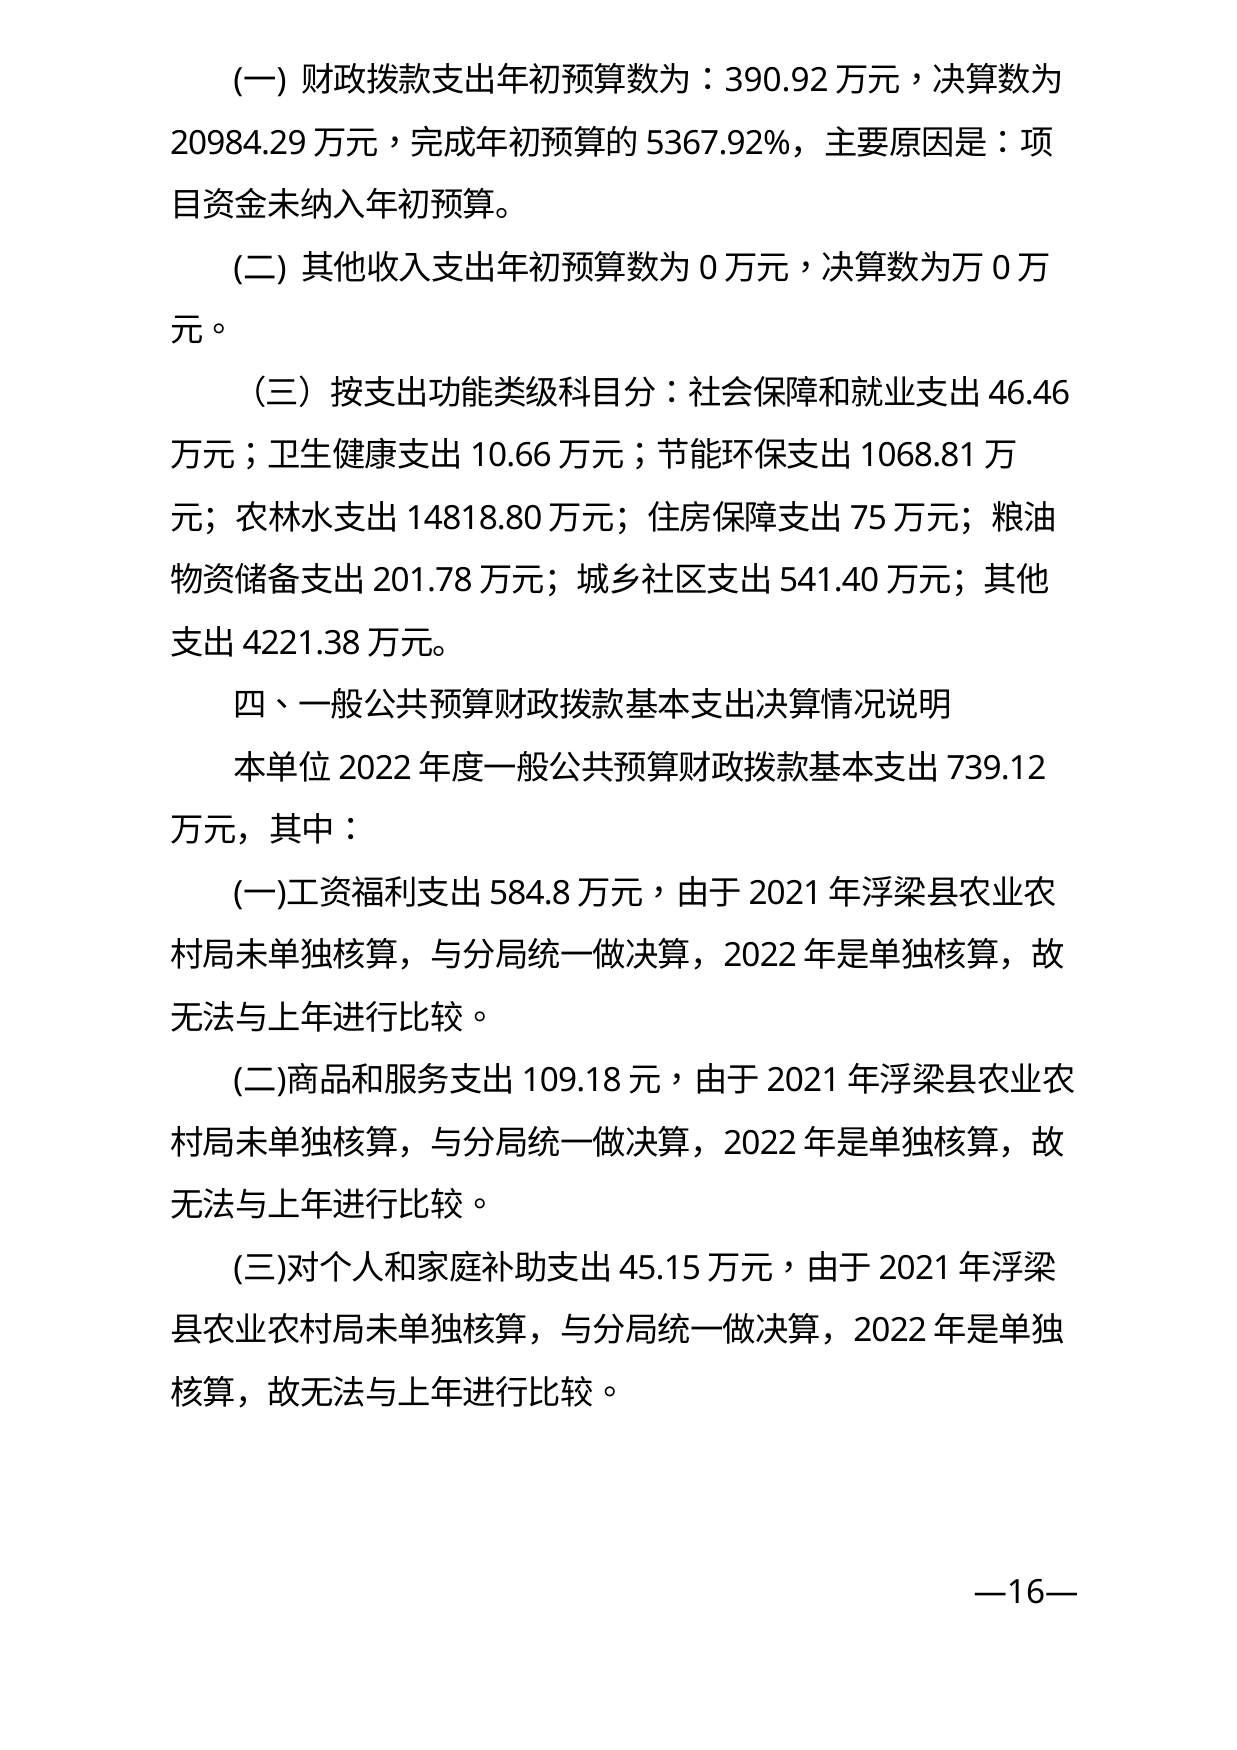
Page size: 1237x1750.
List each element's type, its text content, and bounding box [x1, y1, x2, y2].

text 四、一般公共预算财政拨款基本支出决算情况说明 [170, 667, 1079, 729]
list 其他收入支出年初预算数为0万元，决算数为万0万元。 [170, 229, 1079, 354]
text (二)商品和服务支出109.18元，由于2021年浮梁县农业农村局未单独核算，与分局统一做决算，2022年是单独核算，故无法与上年进行比较。 [170, 1042, 1079, 1229]
text 本单位2022年度一般公共预算财政拨款基本支出739.12万元，其中： [170, 729, 1079, 854]
list 财政拨款支出年初预算数为：390.92万元，决算数为20984.29万元，完成年初预算的5367.92%，主要原因是：项目资金未纳入年初预算。 [170, 42, 1079, 229]
text (一)工资福利支出584.8万元，由于2021年浮梁县农业农村局未单独核算，与分局统一做决算，2022年是单独核算，故无法与上年进行比较。 [170, 854, 1079, 1042]
text (三)对个人和家庭补助支出45.15万元，由于2021年浮梁县农业农村局未单独核算，与分局统一做决算，2022年是单独核算，故无法与上年进行比较。 [170, 1229, 1079, 1417]
text （三）按支出功能类级科目分：社会保障和就业支出46.46万元；卫生健康支出10.66万元；节能环保支出1068.81万元；农林水支出14818.80万元；住房保障支出75万元；粮油物资储备支出201.78万元；城乡社区支出541.40万元；其他支出4221.38万元。 [170, 354, 1079, 667]
